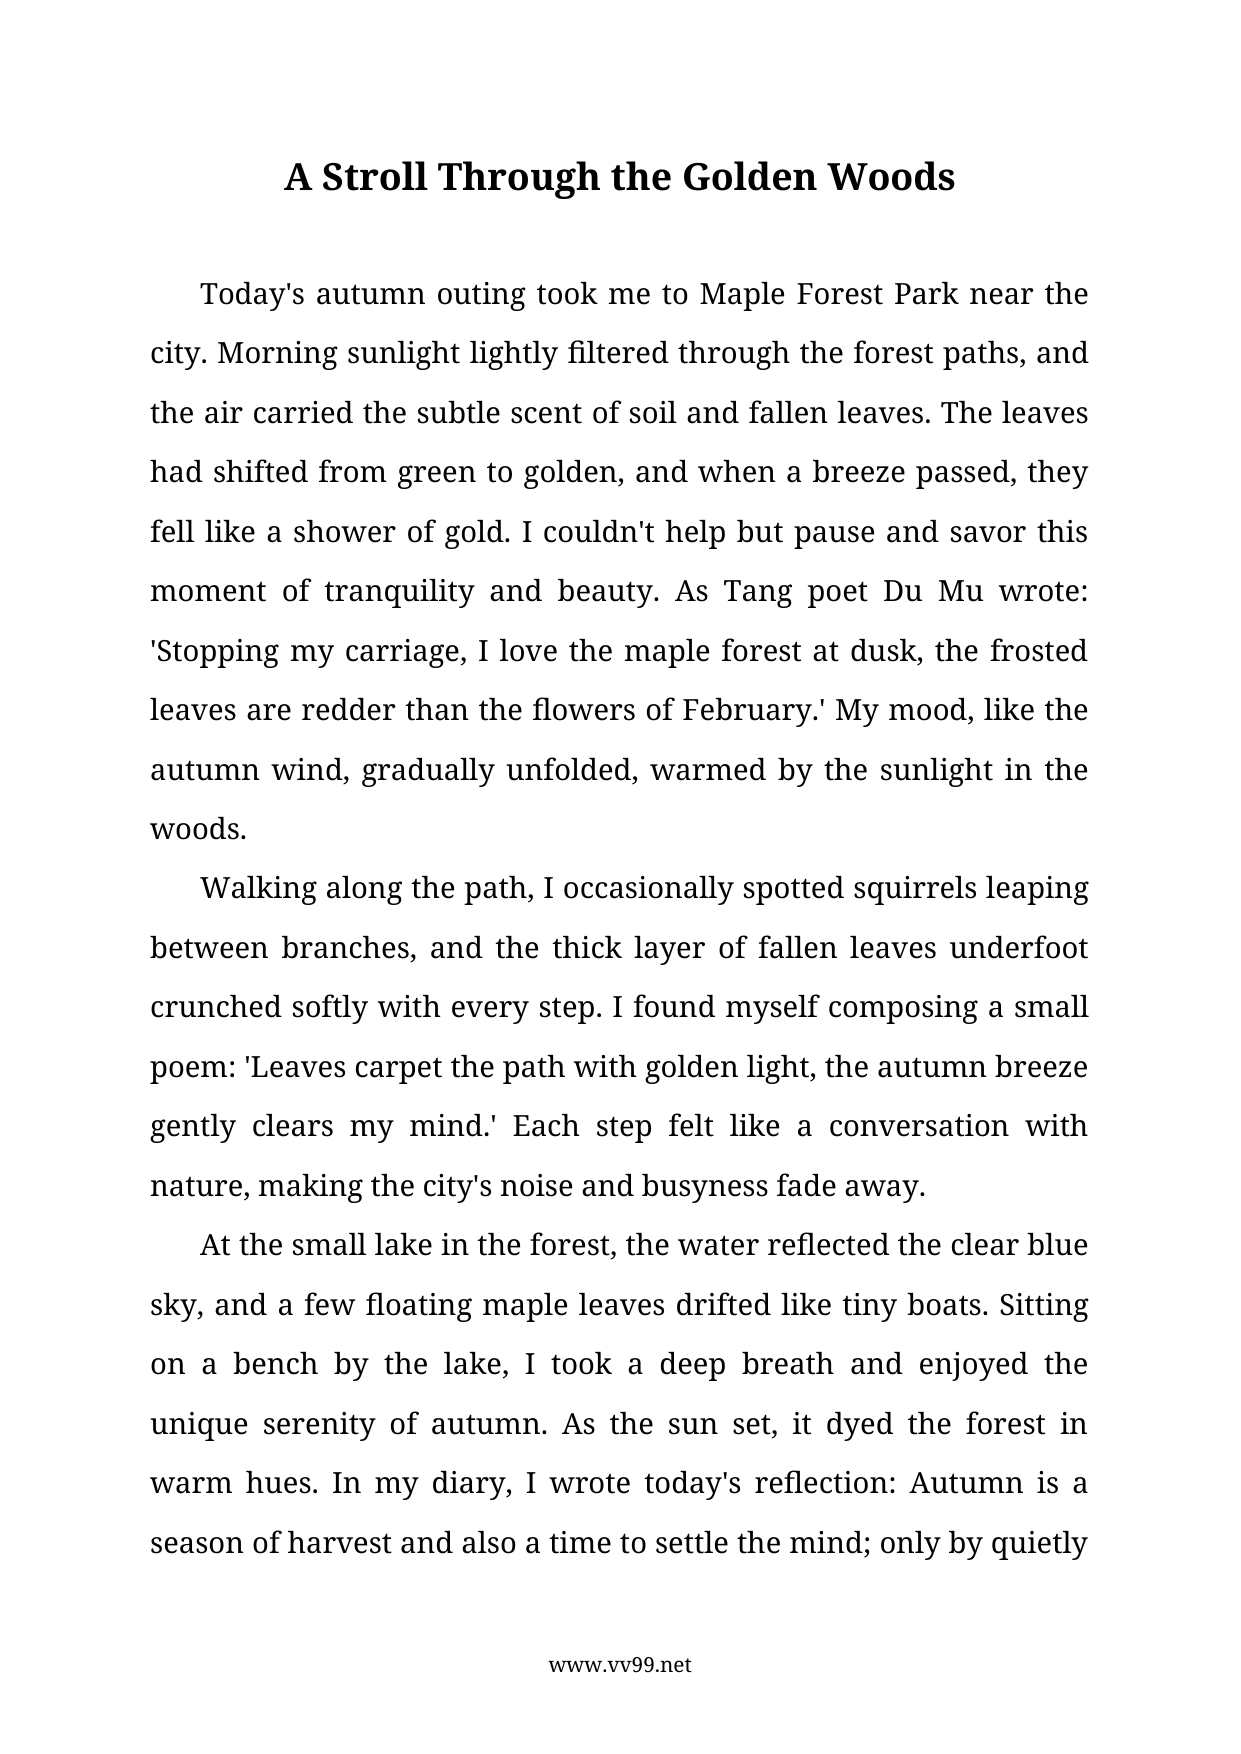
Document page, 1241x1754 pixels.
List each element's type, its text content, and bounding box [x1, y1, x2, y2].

text Today's autumn outing took me to Maple Forest Park near the city. Morning sunlight lightly filtered through the forest paths, and the air carried the subtle scent of soil and fallen leaves. The leaves had shifted from green to golden, and when a breeze passed, they fell like a shower of gold. I couldn't help but pause and savor this moment of tranquility and beauty. As Tang poet Du Mu wrote: 'Stopping my carriage, I love the maple forest at dusk, the frosted leaves are redder than the flowers of February.' My mood, like the autumn wind, gradually unfolded, warmed by the sunlight in the woods. [150, 273, 1090, 848]
text Walking along the path, I occasionally spotted squirrels leaping between branches, and the thick layer of fallen leaves underfoot crunched softly with every step. I found myself composing a small poem: 'Leaves carpet the path with golden light, the autumn breeze gently clears my mind.' Each step felt like a conversation with nature, making the city's noise and busyness fade away. [150, 868, 1090, 1205]
subtitle A Stroll Through the Golden Woods [150, 150, 1090, 201]
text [150, 1224, 1090, 1562]
